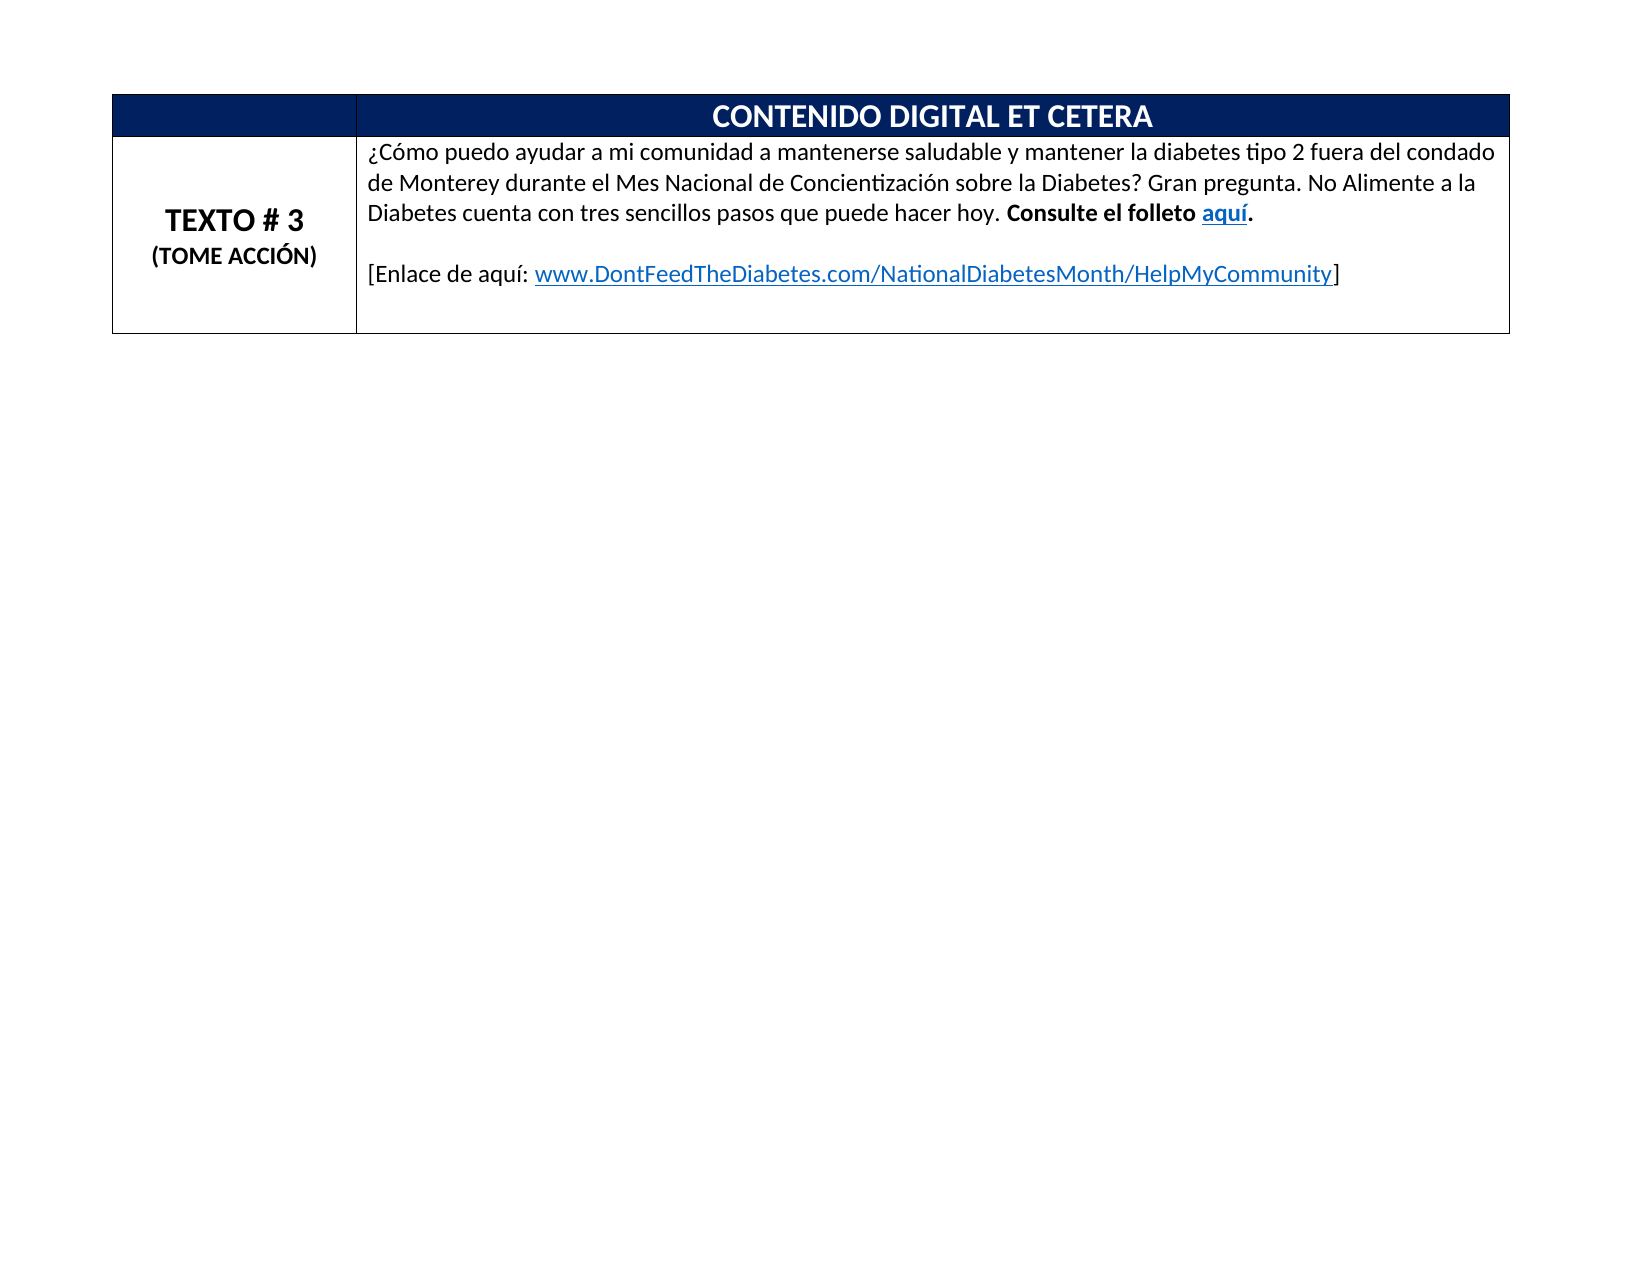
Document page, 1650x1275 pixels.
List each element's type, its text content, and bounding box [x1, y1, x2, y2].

table_cell TEXTO # 3 (TOME ACCIÓN) [113, 137, 356, 333]
table_cell ¿Cómo puedo ayudar a mi comunidad a mantenerse saludable y mantener la diabetes tipo 2 fuera del condado de Monterey durante el Mes Nacional de Concientización sobre la Diabetes? Gran pregunta. No Alimente a la Diabetes cuenta con tres sencillos pasos que puede hacer hoy. Consulte el folleto aquí. [Enlace de aquí: www.DontFeedTheDiabetes.com/NationalDiabetesMonth/HelpMyCommunity] [357, 137, 1509, 333]
table_header CONTENIDO DIGITAL ET CETERA [357, 95, 1509, 136]
table_header [113, 95, 356, 136]
